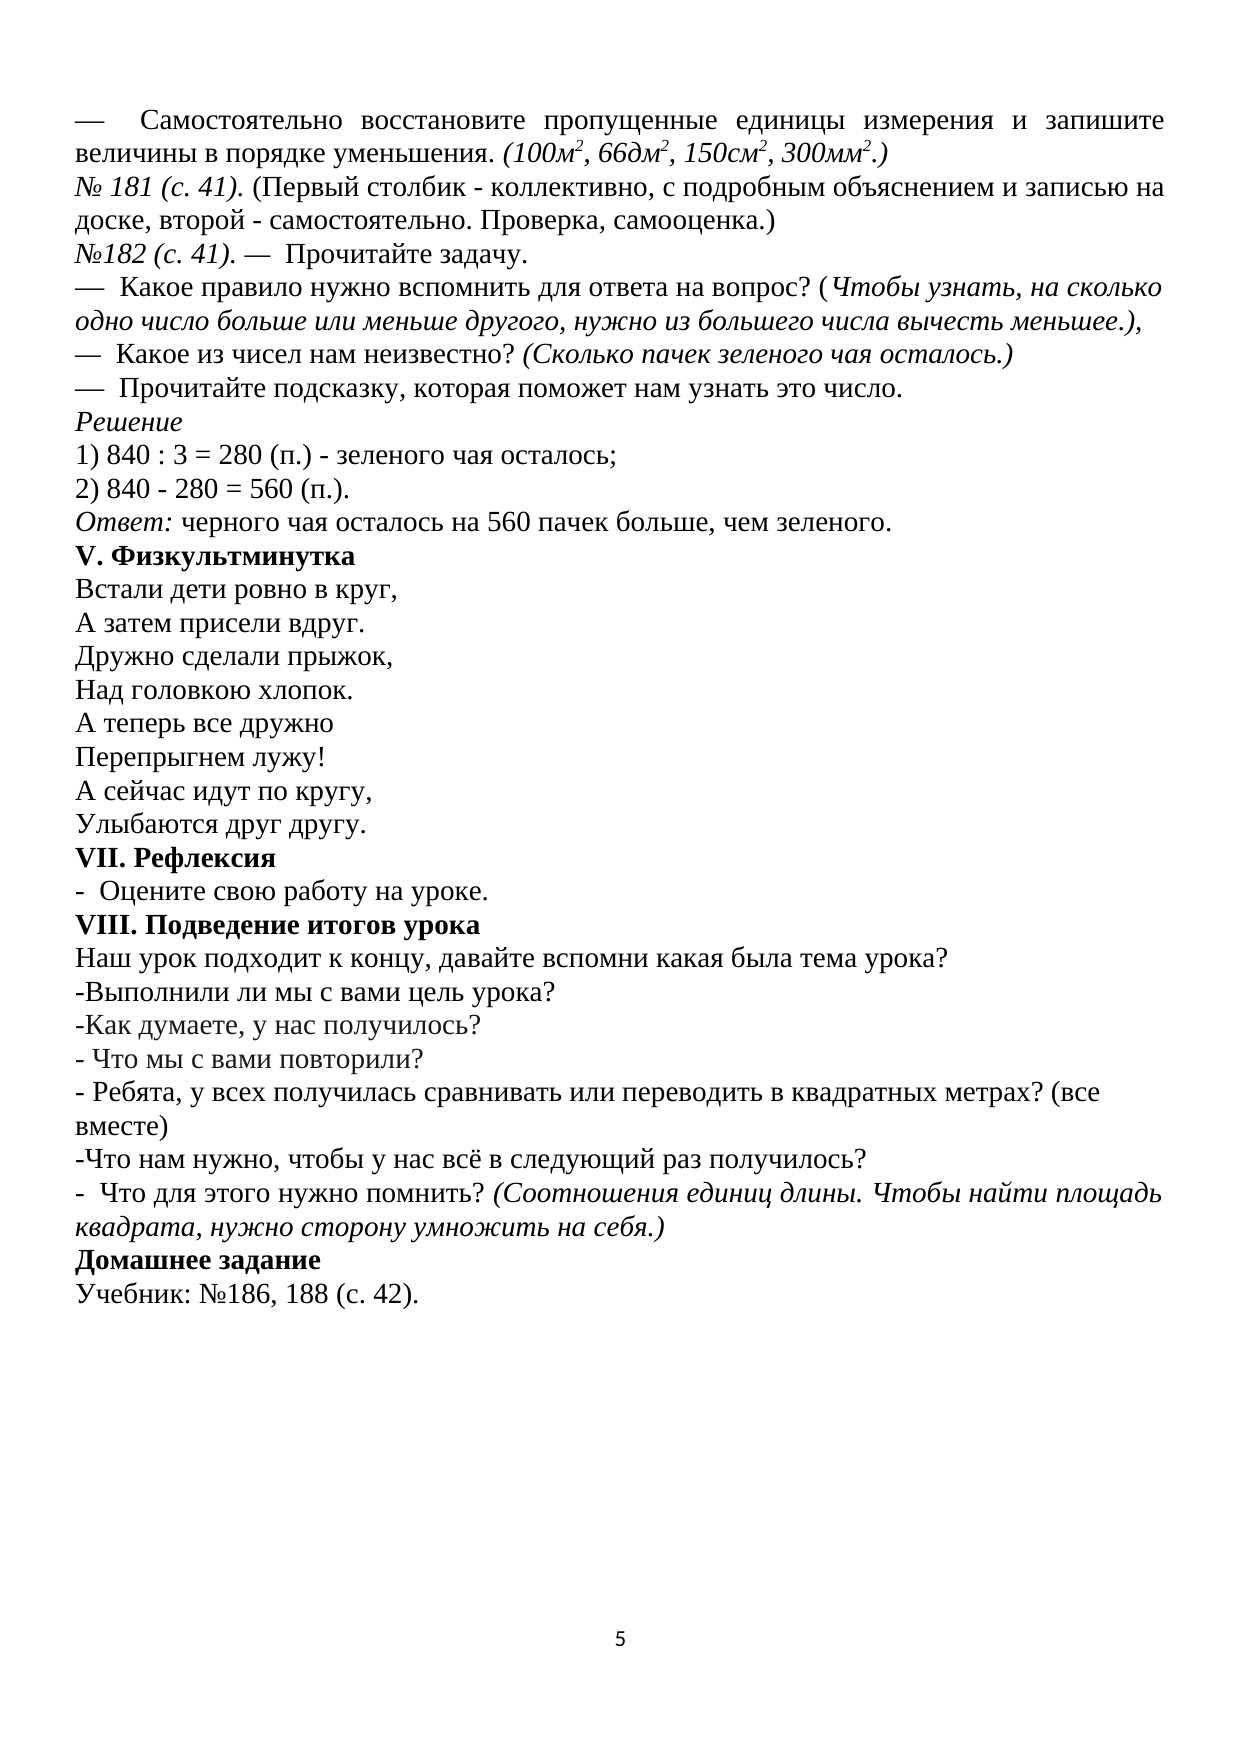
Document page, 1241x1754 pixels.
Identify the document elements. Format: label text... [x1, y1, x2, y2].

text - Оцените свою работу на уроке. [75, 873, 1165, 907]
text 1) 840 : 3 = 280 (п.) - зеленого чая осталось; [75, 437, 1165, 471]
text А сейчас идут по кругу, [75, 773, 1165, 806]
text - Ребята, у всех получилась сравнивать или переводить в квадратных метрах? (все вместе) -Что нам нужно, чтобы у нас всё в следующий раз получилось? [75, 1074, 1165, 1175]
text А затем присели вдруг. [75, 605, 1165, 638]
text V. Физкультминутка [75, 538, 1165, 571]
text Над головкою хлопок. [75, 672, 1165, 706]
text - Что мы с вами повторили? [75, 1041, 1165, 1074]
text 2) 840 - 280 = 560 (п.). [75, 471, 1165, 504]
text VII. Рефлексия [75, 840, 1165, 873]
text VIII. Подведение итогов урока [75, 907, 1165, 940]
text — Прочитайте подсказку, которая поможет нам узнать это число. [75, 370, 1165, 404]
text №182 (с. 41). — Прочитайте задачу. [75, 236, 1165, 269]
text Улыбаются друг другу. [75, 806, 1165, 840]
text — Самостоятельно восстановите пропущенные единицы измерения и запишите величины в порядке уменьшения. (100м2, 66дм2, 150см2, 300мм2.) [75, 102, 1165, 169]
text Дружно сделали прыжок, [75, 638, 1165, 672]
text Решение [75, 404, 1165, 437]
text — Какое правило нужно вспомнить для ответа на вопрос? (Чтобы узнать, на сколько одно число больше или меньше другого, нужно из большего числа вычесть меньшее.), [75, 269, 1165, 337]
text № 181 (с. 41). (Первый столбик - коллективно, с подробным объяснением и записью на доске, второй - самостоятельно. Проверка, самооценка.) [75, 169, 1165, 236]
text А теперь все дружно [75, 706, 1165, 739]
text -Как думаете, у нас получилось? [75, 1007, 1165, 1041]
text Встали дети ровно в круг, [75, 571, 1165, 605]
text Учебник: №186, 188 (с. 42). [75, 1276, 1165, 1309]
text Наш урок подходит к концу, давайте вспомни какая была тема урока? -Выполнили ли мы с вами цель урока? [75, 940, 1165, 1007]
text Домашнее задание [75, 1242, 1165, 1276]
text - Что для этого нужно помнить? (Соотношения единиц длины. Чтобы найти площадь квадрата, нужно сторону умножить на себя.) [75, 1175, 1165, 1242]
text — Какое из чисел нам неизвестно? (Сколько пачек зеленого чая осталось.) [75, 337, 1165, 370]
text Ответ: черного чая осталось на 560 пачек больше, чем зеленого. [75, 504, 1165, 538]
text Перепрыгнем лужу! [75, 739, 1165, 773]
